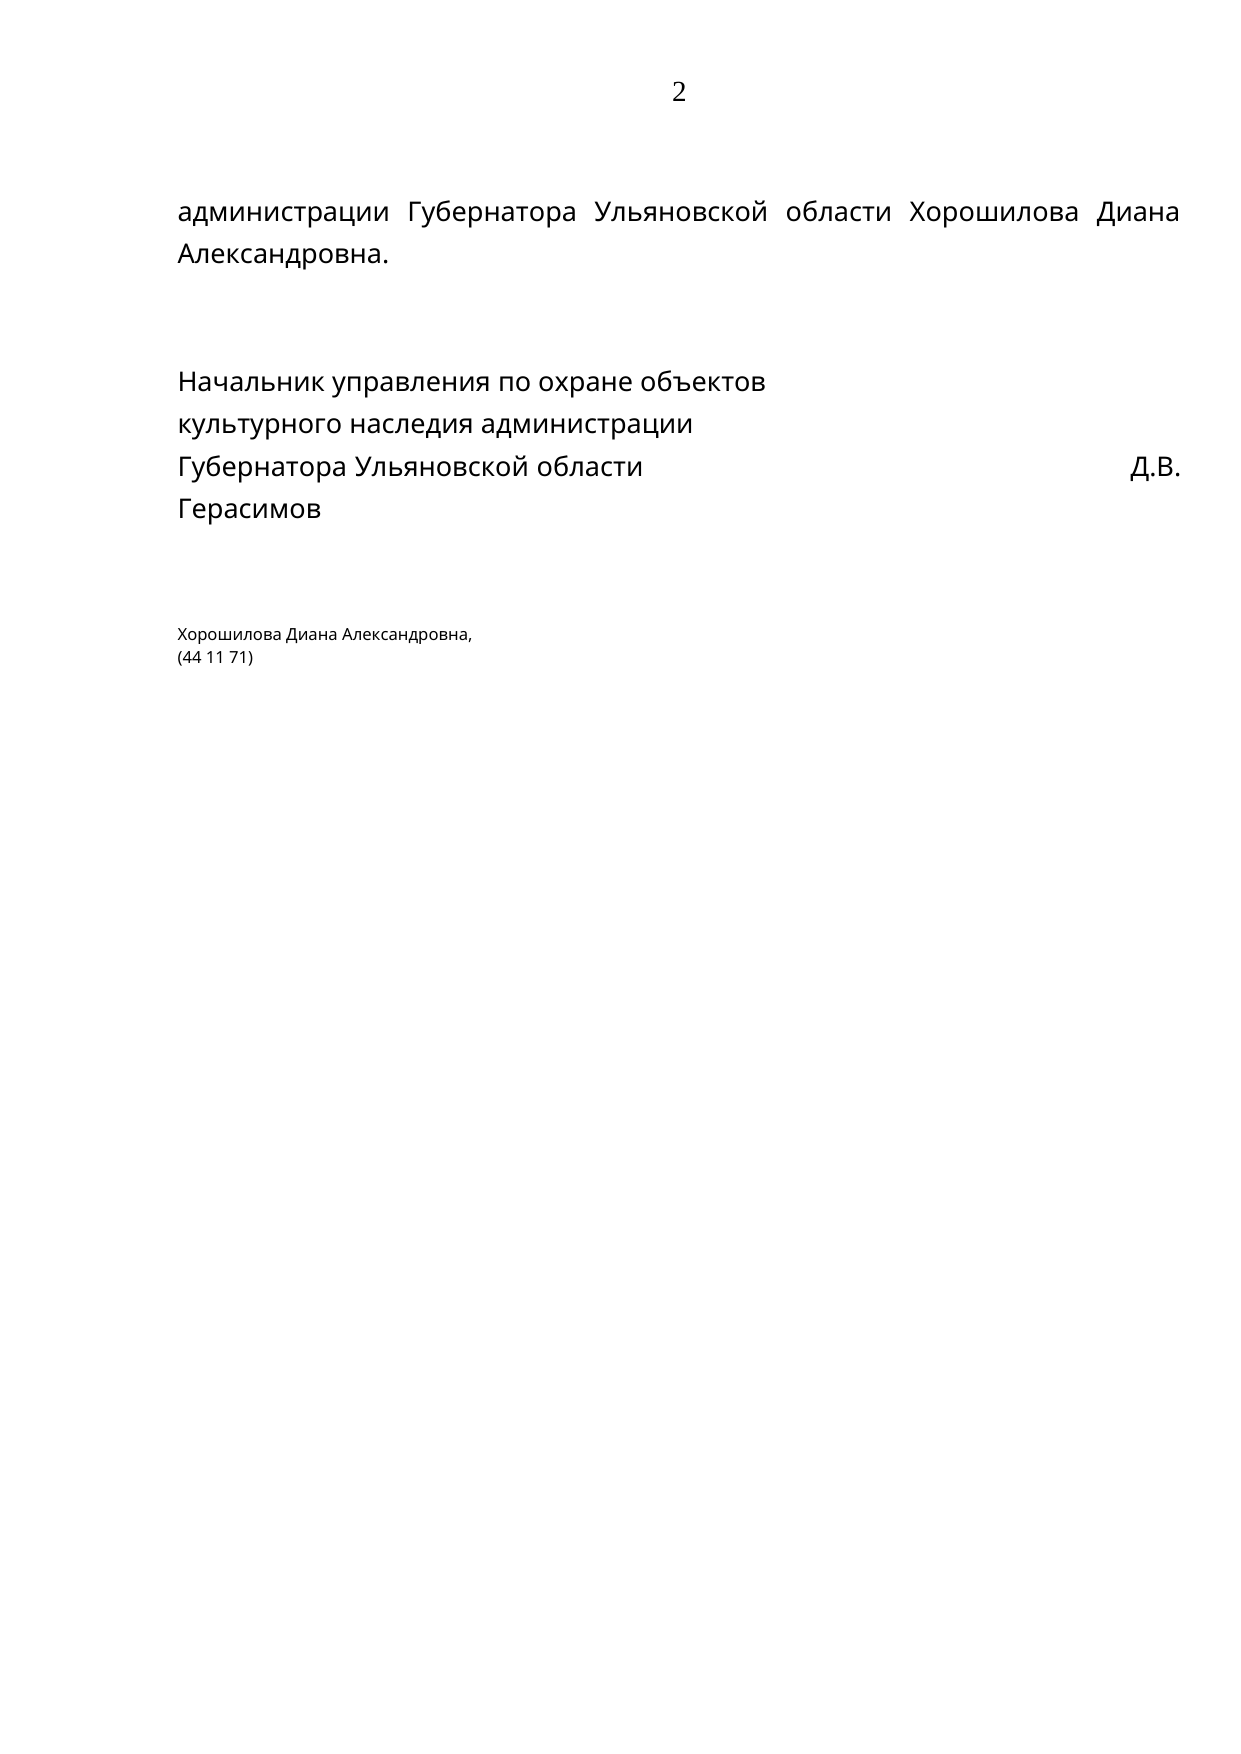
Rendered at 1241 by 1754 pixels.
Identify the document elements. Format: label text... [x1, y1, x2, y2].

text (44 11 71) [177, 645, 1181, 668]
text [177, 193, 1181, 272]
text культурного наследия администрации [177, 404, 1181, 441]
text Хорошилова Диана Александровна, [177, 623, 1181, 645]
text Губернатора Ульяновской области Д.В. Герасимов [177, 447, 1181, 526]
text Начальник управления по охране объектов [177, 362, 1181, 399]
